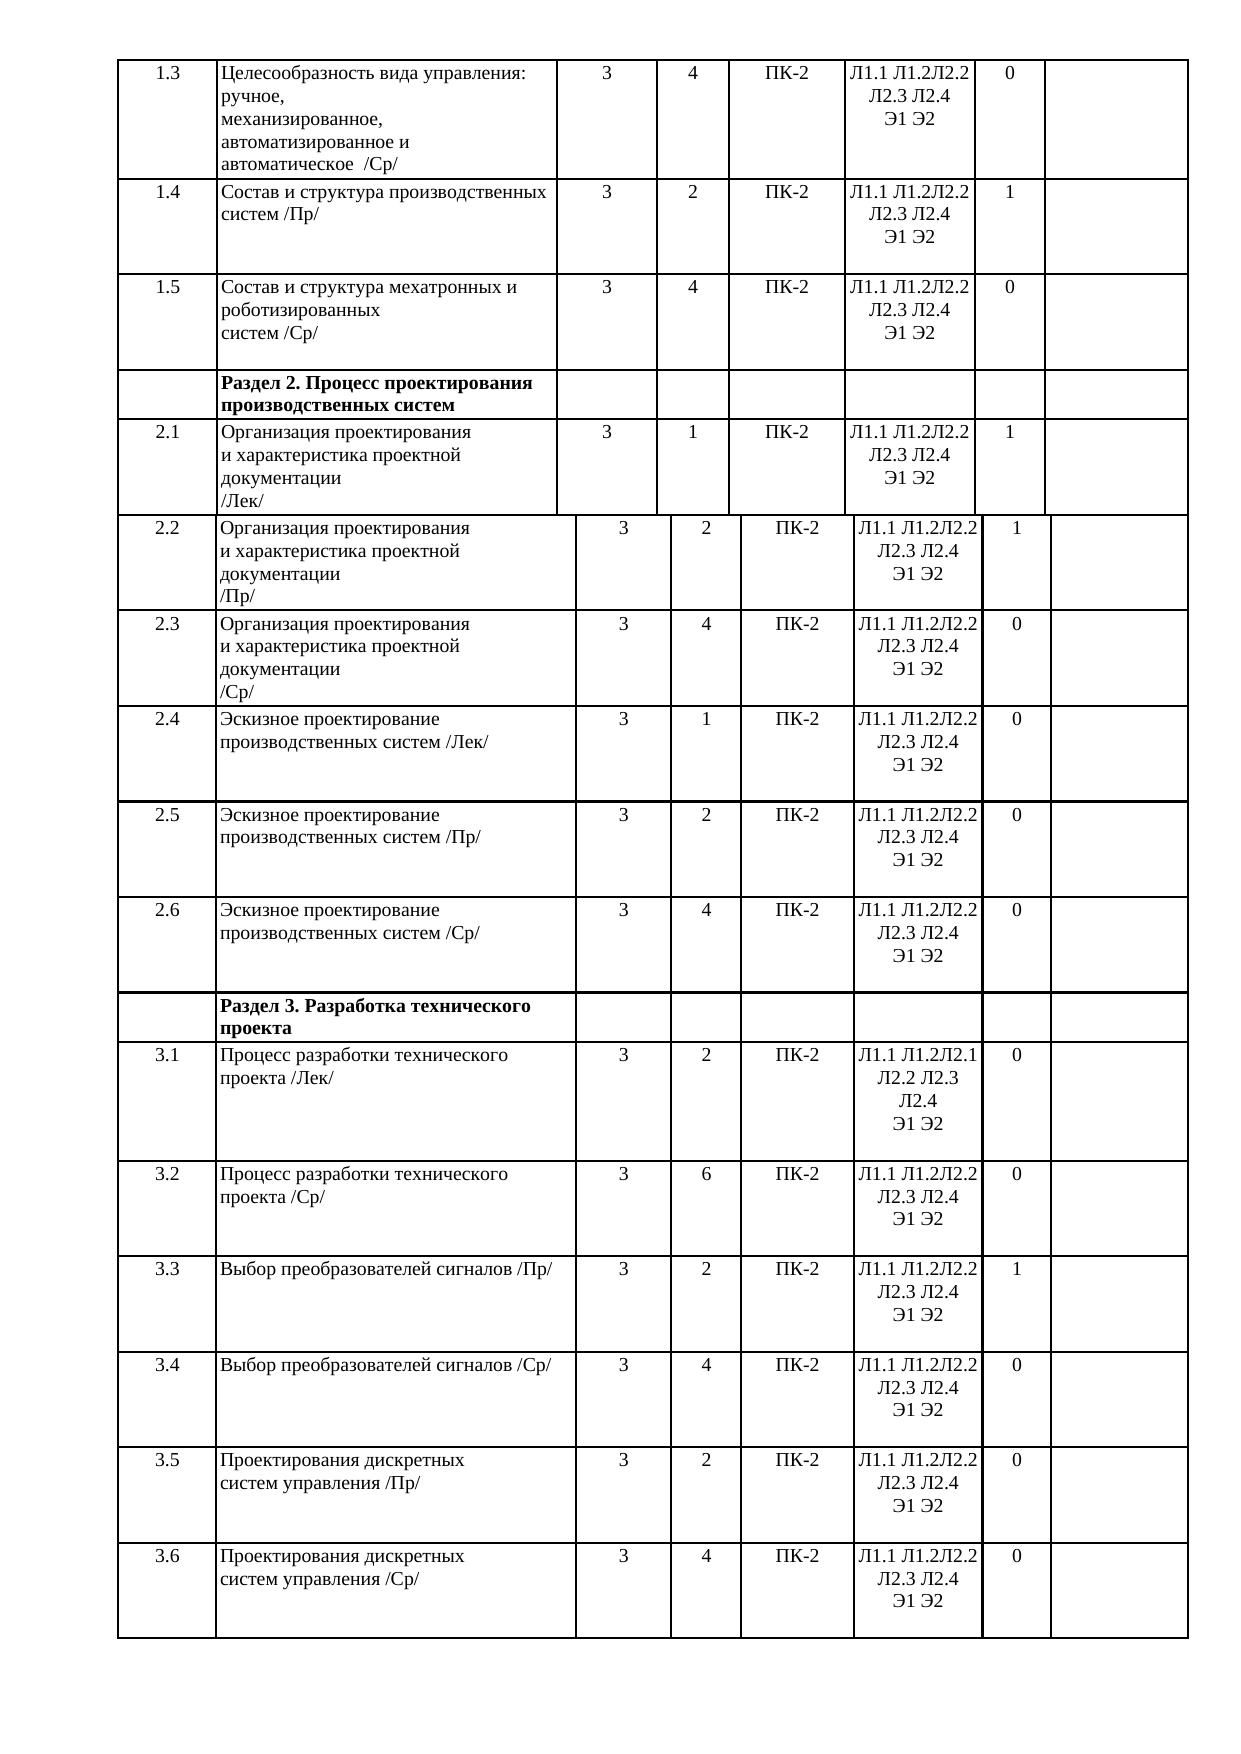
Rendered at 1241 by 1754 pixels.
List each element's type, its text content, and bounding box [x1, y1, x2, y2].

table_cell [846, 61, 974, 177]
table_cell Л1.1 Л1.2Л2.2 Л2.3 Л2.4 Э1 Э2 [855, 803, 981, 896]
table_cell 0 [984, 1544, 1050, 1637]
table_cell 0 [984, 611, 1050, 705]
table_cell 3 [577, 1162, 670, 1255]
table_cell [1052, 1448, 1187, 1542]
table_cell 0 [984, 1448, 1050, 1542]
table_cell Л1.1 Л1.2Л2.2 Л2.3 Л2.4 Э1 Э2 [855, 1448, 981, 1542]
table_cell 0 [984, 803, 1050, 896]
table_cell Раздел 3. Разработка технического проекта [217, 994, 575, 1041]
table_cell 3 [577, 1544, 670, 1637]
table_cell [846, 371, 974, 418]
table_cell [1052, 1162, 1187, 1255]
table_cell 3 [577, 1448, 670, 1542]
table_cell 2 [672, 803, 740, 896]
table_cell [984, 994, 1050, 1041]
table_cell ПК-2 [742, 1162, 853, 1255]
table_cell 3 [577, 803, 670, 896]
table_cell [1052, 1544, 1187, 1637]
table_cell 0 [984, 898, 1050, 991]
table_cell Процесс разработки технического проекта /Ср/ [217, 1162, 575, 1255]
table_cell [1046, 61, 1187, 177]
table_cell 4 [672, 611, 740, 705]
table_cell [672, 994, 740, 1041]
table_cell Выбор преобразователей сигналов /Ср/ [217, 1353, 575, 1446]
table_cell [1052, 611, 1187, 705]
table_cell ПК-2 [742, 516, 853, 609]
table_cell Раздел 2. Процесс проектирования производственных систем [218, 371, 556, 418]
table_cell Л1.1 Л1.2Л2.2 Л2.3 Л2.4 Э1 Э2 [855, 1162, 981, 1255]
table_cell ПК-2 [742, 1544, 853, 1637]
table_cell 1.4 [119, 180, 216, 273]
table_cell 2 [672, 1257, 740, 1351]
table_cell ПК-2 [730, 420, 844, 514]
table_cell Проектирования дискретных систем управления /Ср/ [217, 1544, 575, 1637]
table_cell Целесообразность вида управления: ручное, механизированное, автоматизированное и автоматическое /Ср/ [218, 61, 556, 177]
table_cell [730, 371, 844, 418]
table_cell [742, 994, 853, 1041]
table_cell [976, 371, 1044, 418]
table_cell [1046, 180, 1187, 273]
table_cell [855, 994, 981, 1041]
table_cell 3 [558, 275, 656, 368]
table_cell 3.4 [119, 1353, 215, 1446]
table_cell [1046, 275, 1187, 368]
table_cell [1052, 1257, 1187, 1351]
table_cell Л1.1 Л1.2Л2.2 Л2.3 Л2.4 Э1 Э2 [855, 516, 981, 609]
table_cell 4 [672, 1544, 740, 1637]
table_cell 1 [976, 420, 1044, 514]
table_cell ПК-2 [730, 275, 844, 368]
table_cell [855, 1544, 981, 1637]
table_cell [1052, 516, 1187, 609]
table_cell 0 [976, 275, 1044, 368]
table_cell 1 [984, 516, 1050, 609]
table_cell Л1.1 Л1.2Л2.2 Л2.3 Л2.4 Э1 Э2 [846, 275, 974, 368]
table_cell 2.2 [119, 516, 215, 609]
table_cell 3 [558, 61, 656, 177]
table_cell 0 [984, 1162, 1050, 1255]
table_cell 3 [577, 707, 670, 800]
table_cell ПК-2 [742, 1448, 853, 1542]
table_cell 1 [672, 707, 740, 800]
table_cell 3 [577, 898, 670, 991]
table_cell 2.6 [119, 898, 215, 991]
table_cell 3 [577, 1043, 670, 1160]
table_cell 0 [984, 1043, 1050, 1160]
table_cell 3 [558, 180, 656, 273]
table_cell [658, 371, 728, 418]
table_cell 3 [577, 1257, 670, 1351]
table_cell 6 [672, 1162, 740, 1255]
table_cell 3 [577, 1353, 670, 1446]
table_cell Состав и структура производственных систем /Пр/ [218, 180, 556, 273]
table_cell 3.3 [119, 1257, 215, 1351]
table_cell Эскизное проектирование производственных систем /Пр/ [217, 803, 575, 896]
table_cell 2.4 [119, 707, 215, 800]
table_cell ПК-2 [742, 707, 853, 800]
table_cell [1052, 898, 1187, 991]
table_cell Л1.1 Л1.2Л2.2 Л2.3 Л2.4 Э1 Э2 [855, 1353, 981, 1446]
table_cell 2 [658, 180, 728, 273]
table_cell 3 [577, 611, 670, 705]
table_cell 4 [672, 898, 740, 991]
table_cell 3.2 [119, 1162, 215, 1255]
table_cell 2 [672, 516, 740, 609]
table_cell [1052, 1353, 1187, 1446]
table_cell Л1.1 Л1.2Л2.2 Л2.3 Л2.4 Э1 Э2 [846, 180, 974, 273]
table_cell 1.3 [119, 61, 216, 177]
table_cell ПК-2 [742, 611, 853, 705]
table_cell 0 [976, 61, 1044, 177]
table_cell [119, 371, 216, 418]
table_cell Организация проектирования и характеристика проектной документации /Пр/ [217, 516, 575, 609]
table_cell 1 [976, 180, 1044, 273]
table_cell 3.5 [119, 1448, 215, 1542]
table_cell Проектирования дискретных систем управления /Пр/ [217, 1448, 575, 1542]
table_cell [1046, 371, 1187, 418]
table_cell 2.1 [119, 420, 216, 514]
table_cell Организация проектирования и характеристика проектной документации /Лек/ [218, 420, 556, 514]
table_cell 2.3 [119, 611, 215, 705]
table_cell Л1.1 Л1.2Л2.1 Л2.2 Л2.3 Л2.4 Э1 Э2 [855, 1043, 981, 1160]
table_cell [1052, 707, 1187, 800]
table_cell 2.5 [119, 803, 215, 896]
table_cell 4 [658, 275, 728, 368]
table_cell [119, 994, 215, 1041]
table_cell Л1.1 Л1.2Л2.2 Л2.3 Л2.4 Э1 Э2 [846, 420, 974, 514]
table_cell Процесс разработки технического проекта /Лек/ [217, 1043, 575, 1160]
table_cell ПК-2 [742, 1043, 853, 1160]
table_cell ПК-2 [742, 1257, 853, 1351]
table_cell 3.6 [119, 1544, 215, 1637]
table_cell Л1.1 Л1.2Л2.2 Л2.3 Л2.4 Э1 Э2 [855, 611, 981, 705]
table_cell 3 [577, 516, 670, 609]
table_cell Л1.1 Л1.2Л2.2 Л2.3 Л2.4 Э1 Э2 [855, 898, 981, 991]
table_cell 3.1 [119, 1043, 215, 1160]
table_cell 2 [672, 1448, 740, 1542]
table_cell 3 [558, 420, 656, 514]
table_cell 0 [984, 707, 1050, 800]
table_cell [1052, 1043, 1187, 1160]
table_cell Л1.1 Л1.2Л2.2 Л2.3 Л2.4 Э1 Э2 [855, 707, 981, 800]
table_cell 1 [984, 1257, 1050, 1351]
table_cell ПК-2 [742, 898, 853, 991]
table_cell ПК-2 [742, 803, 853, 896]
table_cell Эскизное проектирование производственных систем /Ср/ [217, 898, 575, 991]
table_cell ПК-2 [742, 1353, 853, 1446]
table_cell [577, 994, 670, 1041]
table_cell Л1.1 Л1.2Л2.2 Л2.3 Л2.4 Э1 Э2 [855, 1257, 981, 1351]
table_cell 1 [658, 420, 728, 514]
table_cell [1046, 420, 1187, 514]
table_cell [1052, 803, 1187, 896]
table_cell 2 [672, 1043, 740, 1160]
table_cell 1.5 [119, 275, 216, 368]
table_cell Выбор преобразователей сигналов /Пр/ [217, 1257, 575, 1351]
table_cell 4 [672, 1353, 740, 1446]
table_cell ПК-2 [730, 61, 844, 177]
table_cell [558, 371, 656, 418]
table_cell Эскизное проектирование производственных систем /Лек/ [217, 707, 575, 800]
table_cell 4 [658, 61, 728, 177]
table_cell Организация проектирования и характеристика проектной документации /Ср/ [217, 611, 575, 705]
table_cell [1052, 994, 1187, 1041]
table_cell Состав и структура мехатронных и роботизированных систем /Ср/ [218, 275, 556, 368]
table_cell 0 [984, 1353, 1050, 1446]
table_cell ПК-2 [730, 180, 844, 273]
